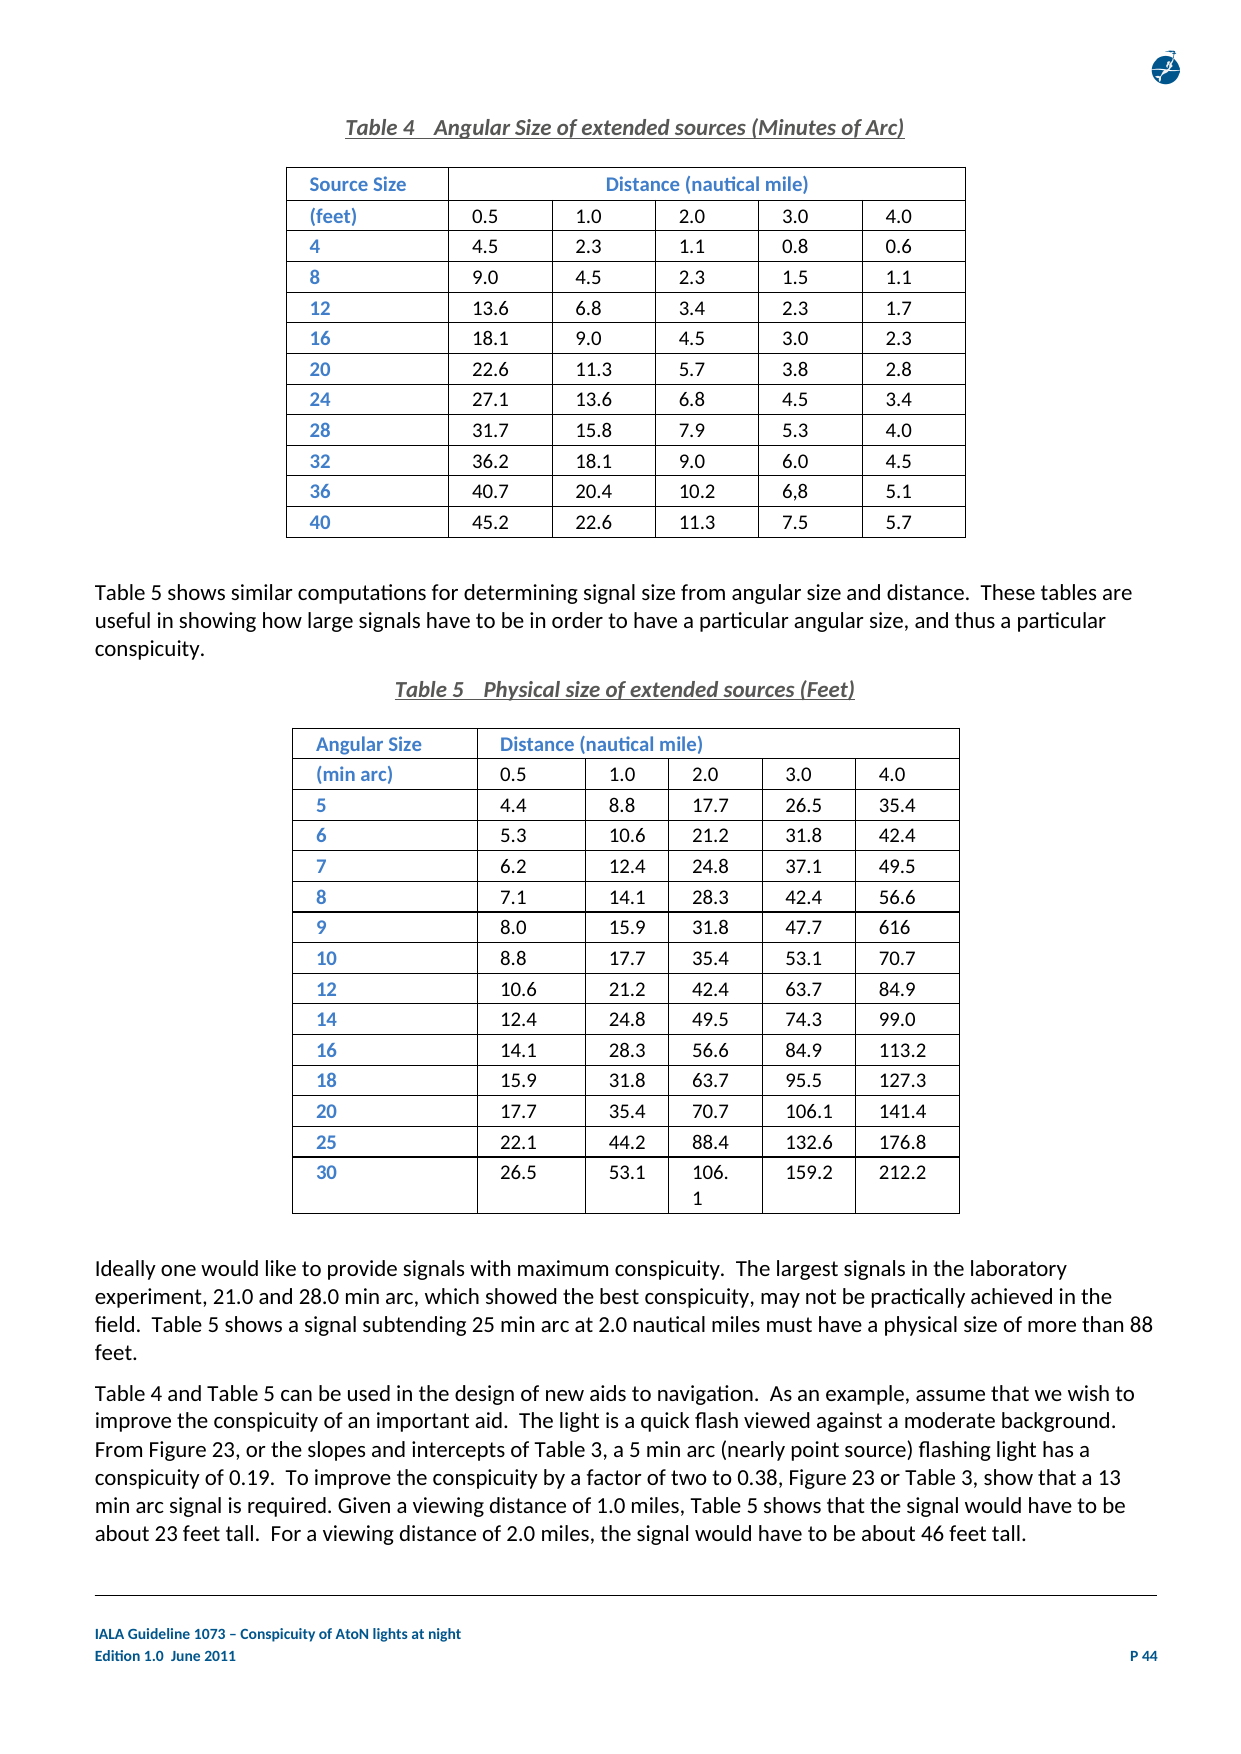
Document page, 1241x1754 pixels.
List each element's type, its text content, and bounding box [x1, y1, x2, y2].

table_cell (feet) [287, 201, 448, 230]
table_cell 84.9 [763, 1035, 855, 1064]
table_cell 21.2 [586, 974, 668, 1003]
table_cell 10.2 [656, 476, 758, 506]
table_cell 8.0 [478, 913, 585, 942]
table_cell 3.0 [759, 201, 862, 230]
table_cell 2.3 [759, 293, 862, 322]
table_cell 3.8 [759, 354, 862, 383]
table_cell 132.6 [763, 1127, 855, 1156]
table_cell 17.7 [586, 943, 668, 973]
table_cell 31.8 [586, 1066, 668, 1095]
text Table 4 and Table 5 can be used in the design of new aids to navigation. As an example, assume that we wish to improve the conspicuity of an important aid. The light is a quick flash viewed against a moderate background. From Figure 23, or the slopes and intercepts of Table 3, a 5 min arc (nearly point source) flashing light has a conspicuity of 0.19. To improve the conspicuity by a factor of two to 0.38, Figure 23 or Table 3, show that a 13 min arc signal is required. Given a viewing distance of 1.0 miles, Table 5 shows that the signal would have to be about 23 feet tall. For a viewing distance of 2.0 miles, the signal would have to be about 46 feet tall. [94, 1379, 1157, 1547]
table_cell 20 [287, 354, 448, 383]
table_cell 12 [287, 293, 448, 322]
table_cell 0.5 [478, 759, 585, 789]
table_cell 1.1 [863, 262, 965, 292]
table_cell 14 [293, 1004, 477, 1034]
table_cell 7.5 [759, 507, 862, 537]
table_cell 0.6 [863, 231, 965, 261]
table_cell 1.1 [656, 231, 758, 261]
table_cell 12 [293, 974, 477, 1003]
table_cell 18.1 [449, 323, 552, 353]
table_cell 7 [293, 851, 477, 881]
table_cell 26.5 [763, 790, 855, 819]
table_cell 63.7 [763, 974, 855, 1003]
table_cell 12.4 [478, 1004, 585, 1034]
text Angular Size of extended sources (Minutes of Arc) [94, 113, 1157, 142]
table_cell 20 [293, 1096, 477, 1126]
table_cell 49.5 [856, 851, 959, 881]
table_cell 88.4 [669, 1127, 762, 1156]
text Ideally one would like to provide signals with maximum conspicuity. The largest signals in the laboratory experiment, 21.0 and 28.0 min arc, which showed the best conspicuity, may not be practically achieved in the field. Table 5 shows a signal subtending 25 min arc at 2.0 nautical miles must have a physical size of more than 88 feet. [94, 1254, 1157, 1366]
table_cell 99.0 [856, 1004, 959, 1034]
table_cell 30 [293, 1158, 477, 1212]
table_cell 15.9 [478, 1066, 585, 1095]
table_cell 3.0 [759, 323, 862, 353]
table_cell 53.1 [586, 1158, 668, 1212]
table_header Distance (nautical mile) [478, 729, 959, 758]
text Table 5 shows similar computations for determining signal size from angular size and distance. These tables are useful in showing how large signals have to be in order to have a particular angular size, and thus a particular conspicuity. [94, 578, 1157, 662]
table_header Distance (nautical mile) [449, 168, 965, 200]
table_cell 6,8 [759, 476, 862, 506]
table_cell 28 [287, 415, 448, 445]
table_cell 70.7 [856, 943, 959, 973]
table_cell 4 [287, 231, 448, 261]
table_cell 4.5 [553, 262, 655, 292]
table_cell 616 [856, 913, 959, 942]
table_cell 42.4 [669, 974, 762, 1003]
table_cell 37.1 [763, 851, 855, 881]
table_cell 35.4 [856, 790, 959, 819]
table_cell 70.7 [669, 1096, 762, 1126]
table_cell 106.1 [763, 1096, 855, 1126]
table_cell 0.5 [449, 201, 552, 230]
table_cell 16 [287, 323, 448, 353]
table_cell 42.4 [856, 821, 959, 850]
table_cell 12.4 [586, 851, 668, 881]
table_cell 10.6 [586, 821, 668, 850]
table_cell 18 [293, 1066, 477, 1095]
table_cell 84.9 [856, 974, 959, 1003]
table_cell 17.7 [478, 1096, 585, 1126]
table_cell 3.4 [656, 293, 758, 322]
table_cell 7.1 [478, 882, 585, 911]
table_cell 31.8 [669, 913, 762, 942]
table_cell 2.0 [669, 759, 762, 789]
table_cell 0.8 [759, 231, 862, 261]
table_cell 4.5 [759, 385, 862, 414]
table_cell 141.4 [856, 1096, 959, 1126]
table_cell 36 [287, 476, 448, 506]
table_cell 4.5 [449, 231, 552, 261]
table_cell 13.6 [449, 293, 552, 322]
table_cell 36.2 [449, 446, 552, 475]
table_header Angular Size [293, 729, 477, 758]
table_cell 31.8 [763, 821, 855, 850]
table_cell 56.6 [669, 1035, 762, 1064]
table_cell 32 [287, 446, 448, 475]
picture [1120, 0, 1239, 119]
table_cell 5.7 [656, 354, 758, 383]
table_cell 3.0 [763, 759, 855, 789]
table_cell 6.0 [759, 446, 862, 475]
table_cell 2.3 [553, 231, 655, 261]
table_cell 95.5 [763, 1066, 855, 1095]
table_cell 1.0 [586, 759, 668, 789]
table_cell 16 [293, 1035, 477, 1064]
table_cell 44.2 [586, 1127, 668, 1156]
table_cell 15.8 [553, 415, 655, 445]
table_cell 4.4 [478, 790, 585, 819]
table_cell 3.4 [863, 385, 965, 414]
table_cell 42.4 [763, 882, 855, 911]
table_cell (min arc) [293, 759, 477, 789]
table_cell 22.6 [449, 354, 552, 383]
table_cell 4.0 [863, 415, 965, 445]
table_cell 45.2 [449, 507, 552, 537]
table_cell 24 [287, 385, 448, 414]
table_cell 28.3 [669, 882, 762, 911]
table_cell 47.7 [763, 913, 855, 942]
table_cell 5.7 [863, 507, 965, 537]
table_cell 176.8 [856, 1127, 959, 1156]
table_cell 4.0 [856, 759, 959, 789]
table_cell 13.6 [553, 385, 655, 414]
table_cell 9.0 [656, 446, 758, 475]
table_cell 8 [287, 262, 448, 292]
table_cell 5.3 [478, 821, 585, 850]
table_cell 8.8 [586, 790, 668, 819]
table_cell 6 [293, 821, 477, 850]
table_cell 5.3 [759, 415, 862, 445]
table_cell 15.9 [586, 913, 668, 942]
table_cell 2.8 [863, 354, 965, 383]
table_cell 63.7 [669, 1066, 762, 1095]
table_cell 4.5 [656, 323, 758, 353]
table_cell 9.0 [553, 323, 655, 353]
table_cell 21.2 [669, 821, 762, 850]
table_cell 127.3 [856, 1066, 959, 1095]
table_cell 5.1 [863, 476, 965, 506]
table_cell 9.0 [449, 262, 552, 292]
table_cell 27.1 [449, 385, 552, 414]
table_cell 1.5 [759, 262, 862, 292]
table_cell 40.7 [449, 476, 552, 506]
table_cell 6.2 [478, 851, 585, 881]
table_cell 212.2 [856, 1158, 959, 1212]
table_cell 4.5 [863, 446, 965, 475]
table_cell 4.0 [863, 201, 965, 230]
table_cell 25 [293, 1127, 477, 1156]
table_cell 9 [293, 913, 477, 942]
table_cell 2.3 [656, 262, 758, 292]
table_cell 11.3 [656, 507, 758, 537]
table_cell 18.1 [553, 446, 655, 475]
table_cell 159.2 [763, 1158, 855, 1212]
table_cell 26.5 [478, 1158, 585, 1212]
table_cell 35.4 [669, 943, 762, 973]
table_cell 22.1 [478, 1127, 585, 1156]
table_cell 10.6 [478, 974, 585, 1003]
table_header Source Size [287, 168, 448, 200]
table_cell 2.3 [863, 323, 965, 353]
table_cell 28.3 [586, 1035, 668, 1064]
table_cell 22.6 [553, 507, 655, 537]
table_cell 1.0 [553, 201, 655, 230]
text Physical size of extended sources (Feet) [94, 675, 1157, 703]
table_cell 74.3 [763, 1004, 855, 1034]
table_cell 2.0 [656, 201, 758, 230]
table_cell 113.2 [856, 1035, 959, 1064]
table_cell 53.1 [763, 943, 855, 973]
table_cell 31.7 [449, 415, 552, 445]
table_cell 17.7 [669, 790, 762, 819]
table_cell 35.4 [586, 1096, 668, 1126]
table_cell 7.9 [656, 415, 758, 445]
table_cell 5 [293, 790, 477, 819]
table_cell 8 [293, 882, 477, 911]
table_cell 8.8 [478, 943, 585, 973]
table_cell 14.1 [478, 1035, 585, 1064]
table_cell 10 [293, 943, 477, 973]
table_cell 11.3 [553, 354, 655, 383]
table_cell 20.4 [553, 476, 655, 506]
table_cell 56.6 [856, 882, 959, 911]
table_cell 1.7 [863, 293, 965, 322]
table_cell 49.5 [669, 1004, 762, 1034]
table_cell 14.1 [586, 882, 668, 911]
table_cell 40 [287, 507, 448, 537]
table_cell 106.1 [669, 1158, 762, 1212]
table_cell 6.8 [553, 293, 655, 322]
table_cell 24.8 [669, 851, 762, 881]
table_cell 24.8 [586, 1004, 668, 1034]
table_cell 6.8 [656, 385, 758, 414]
